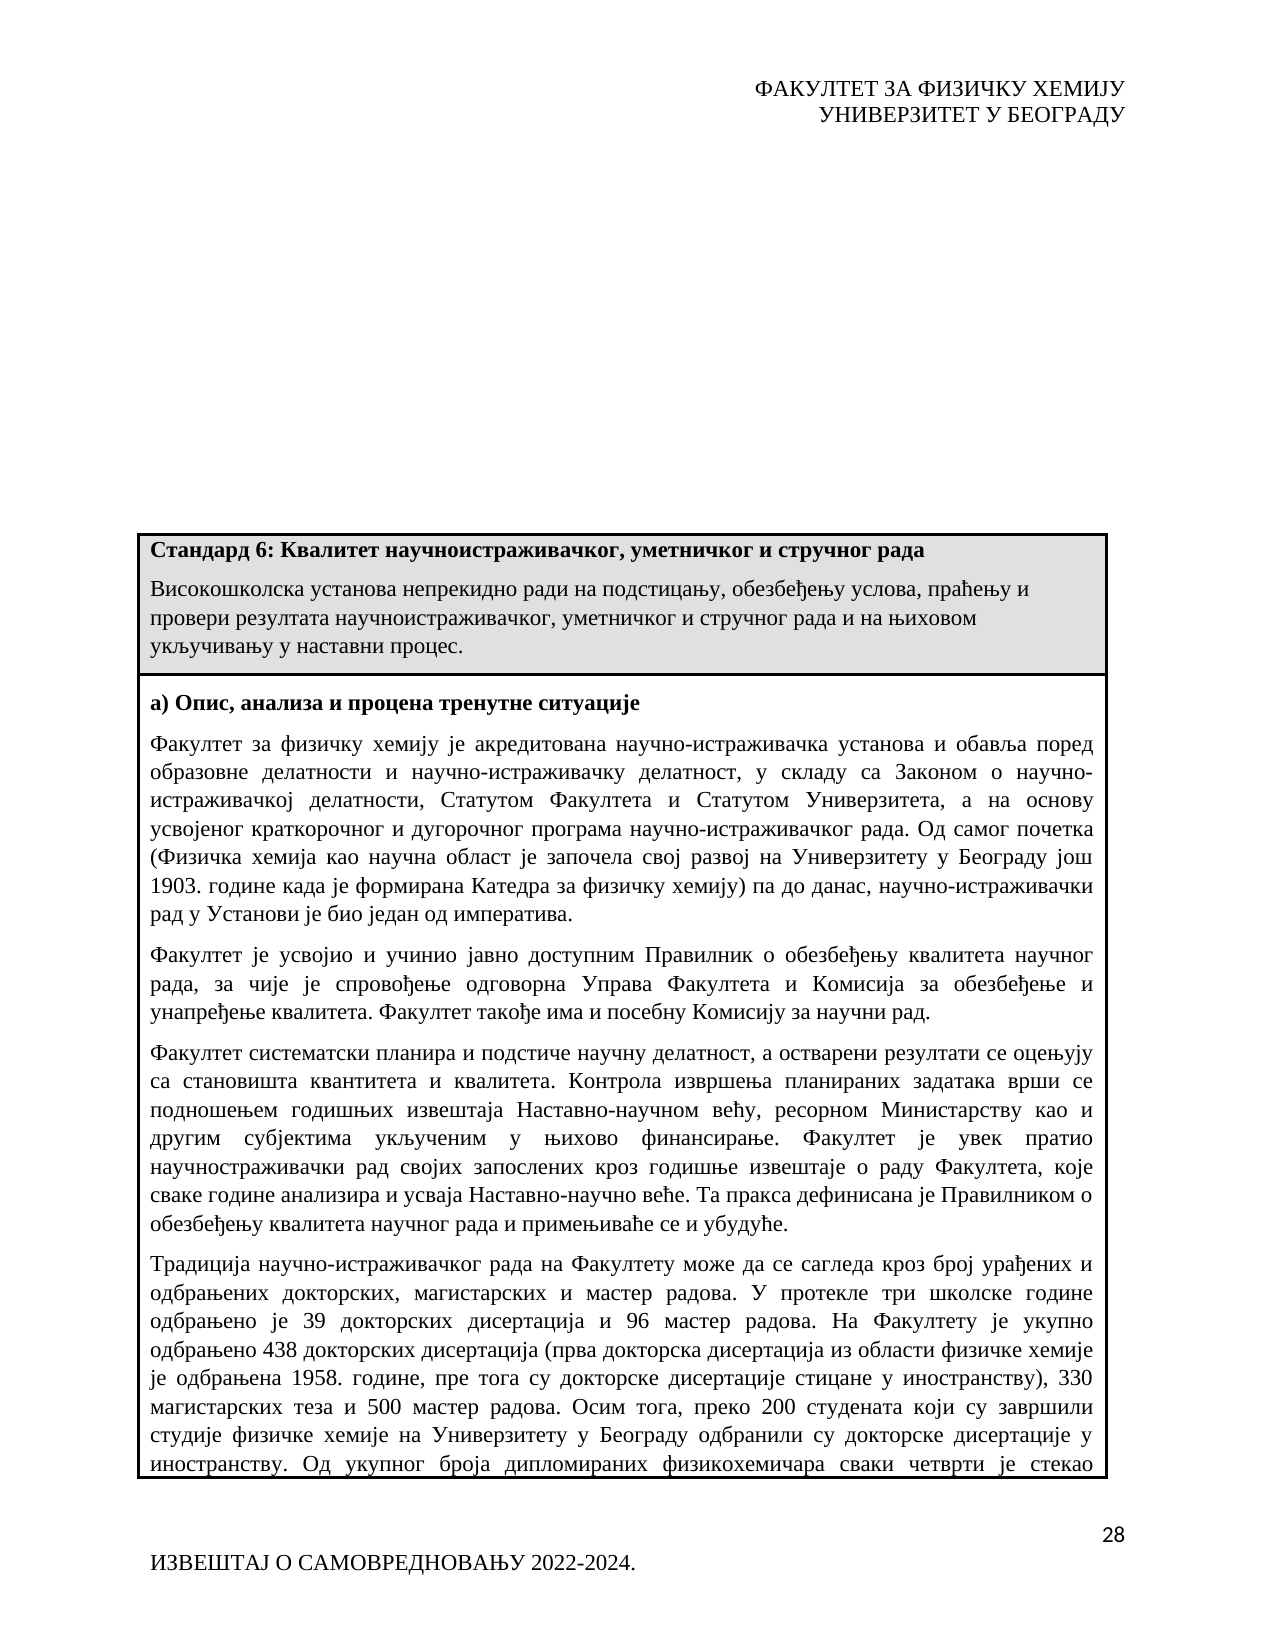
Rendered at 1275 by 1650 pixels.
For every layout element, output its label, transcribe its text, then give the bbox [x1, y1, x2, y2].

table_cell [140, 676, 1105, 1476]
table_header Стандард 6: Квалитет научноистраживачког, уметничког и стручног рада Високошколска установа непрекидно ради на подстицању, обезбеђењу услова, праћењу и провери резултата научноистраживачког, уметничког и стручног рада и на њиховом укључивању у наставни процес. [140, 536, 1105, 673]
